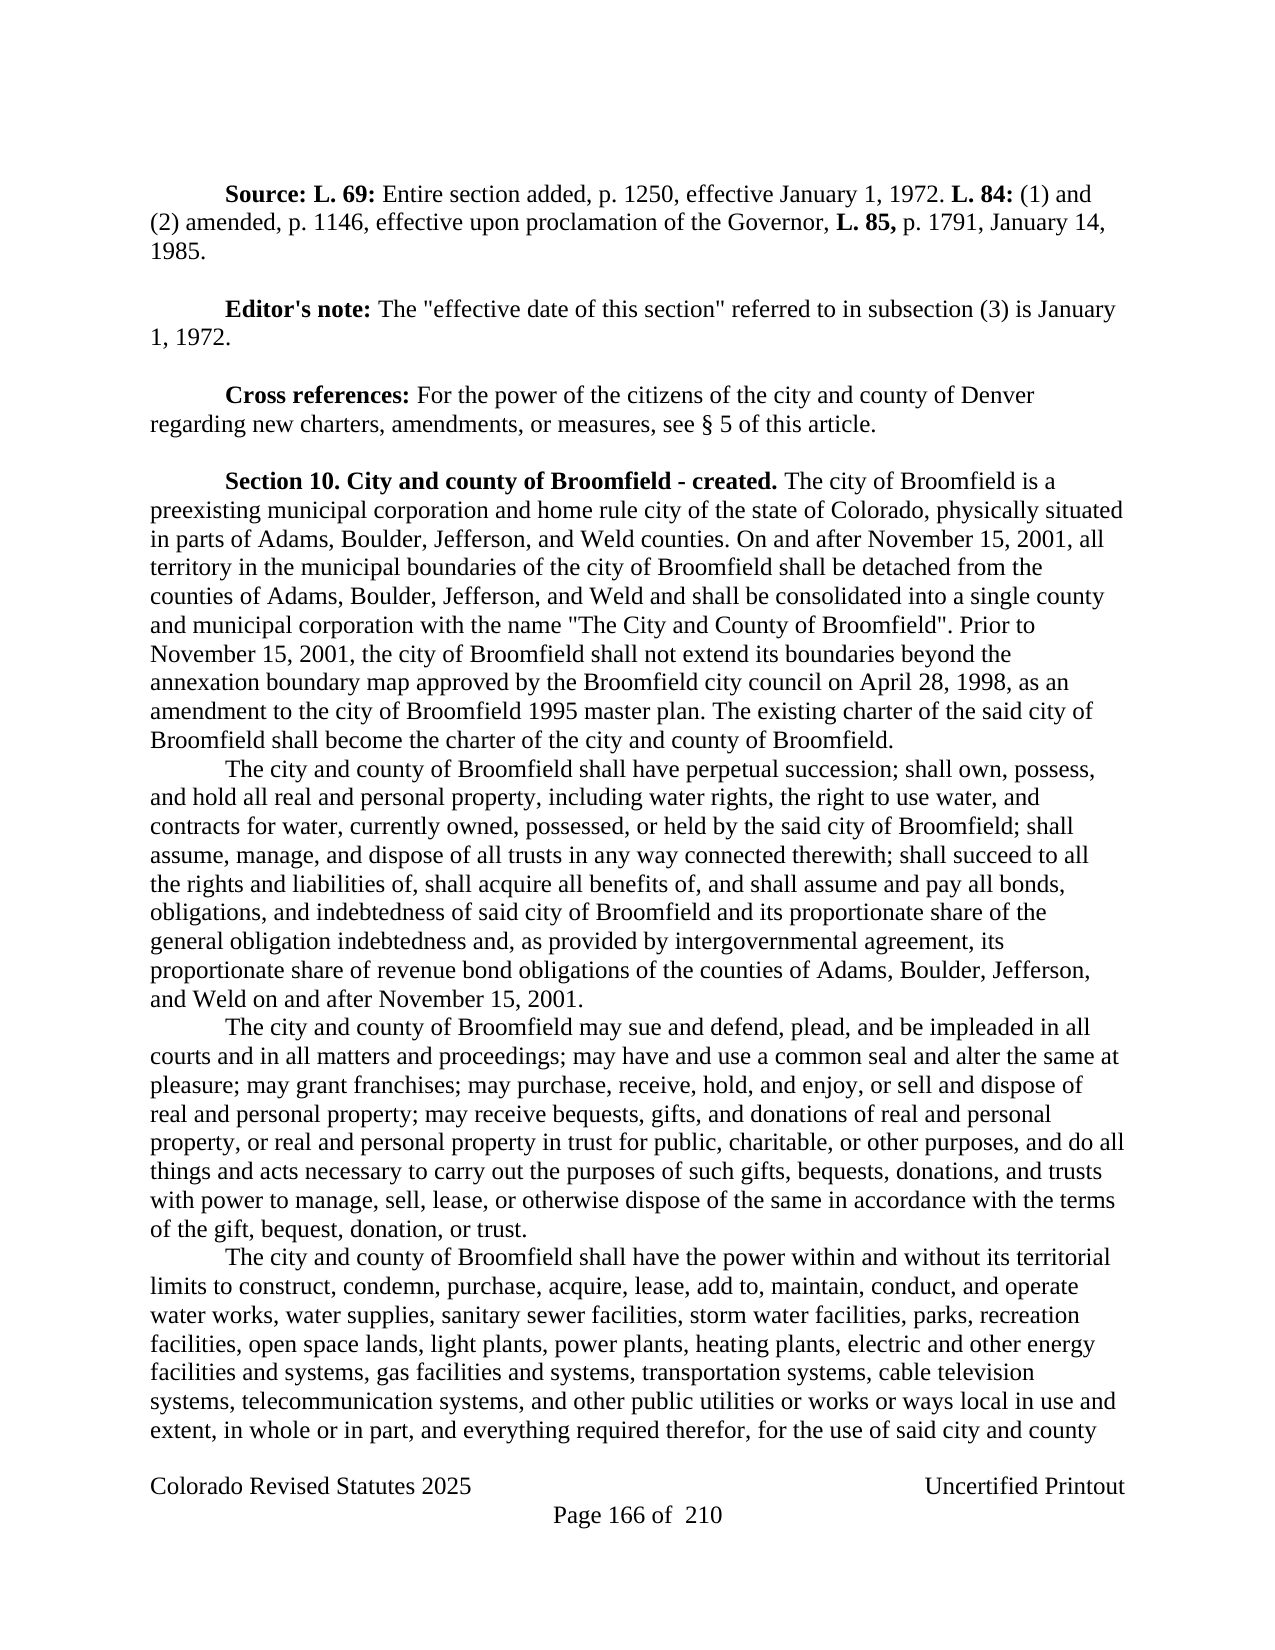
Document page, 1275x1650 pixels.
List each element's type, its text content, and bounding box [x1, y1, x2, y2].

text The city and county of Broomfield shall have perpetual succession; shall own, possess, and hold all real and personal property, including water rights, the right to use water, and contracts for water, currently owned, possessed, or held by the said city of Broomfield; shall assume, manage, and dispose of all trusts in any way connected therewith; shall succeed to all the rights and liabilities of, shall acquire all benefits of, and shall assume and pay all bonds, obligations, and indebtedness of said city of Broomfield and its proportionate share of the general obligation indebtedness and, as provided by intergovernmental agreement, its proportionate share of revenue bond obligations of the counties of Adams, Boulder, Jefferson, and Weld on and after November 15, 2001. [150, 754, 1125, 1012]
text Editor's note: The "effective date of this section" referred to in subsection (3) is January 1, 1972. [150, 294, 1125, 351]
text Cross references: For the power of the citizens of the city and county of Denver regarding new charters, amendments, or measures, see § 5 of this article. [150, 380, 1125, 437]
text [150, 1242, 1125, 1444]
text Source: L. 69: Entire section added, p. 1250, effective January 1, 1972. L. 84: (1) and (2) amended, p. 1146, effective upon proclamation of the Governor, L. 85, p. 1791, January 14, 1985. [150, 179, 1125, 265]
text Section 10. City and county of Broomfield - created. The city of Broomfield is a preexisting municipal corporation and home rule city of the state of Colorado, physically situated in parts of Adams, Boulder, Jefferson, and Weld counties. On and after November 15, 2001, all territory in the municipal boundaries of the city of Broomfield shall be detached from the counties of Adams, Boulder, Jefferson, and Weld and shall be consolidated into a single county and municipal corporation with the name "The City and County of Broomfield". Prior to November 15, 2001, the city of Broomfield shall not extend its boundaries beyond the annexation boundary map approved by the Broomfield city council on April 28, 1998, as an amendment to the city of Broomfield 1995 master plan. The existing charter of the said city of Broomfield shall become the charter of the city and county of Broomfield. [150, 466, 1125, 754]
text The city and county of Broomfield may sue and defend, plead, and be impleaded in all courts and in all matters and proceedings; may have and use a common seal and alter the same at pleasure; may grant franchises; may purchase, receive, hold, and enjoy, or sell and dispose of real and personal property; may receive bequests, gifts, and donations of real and personal property, or real and personal property in trust for public, charitable, or other purposes, and do all things and acts necessary to carry out the purposes of such gifts, bequests, donations, and trusts with power to manage, sell, lease, or otherwise dispose of the same in accordance with the terms of the gift, bequest, donation, or trust. [150, 1012, 1125, 1242]
